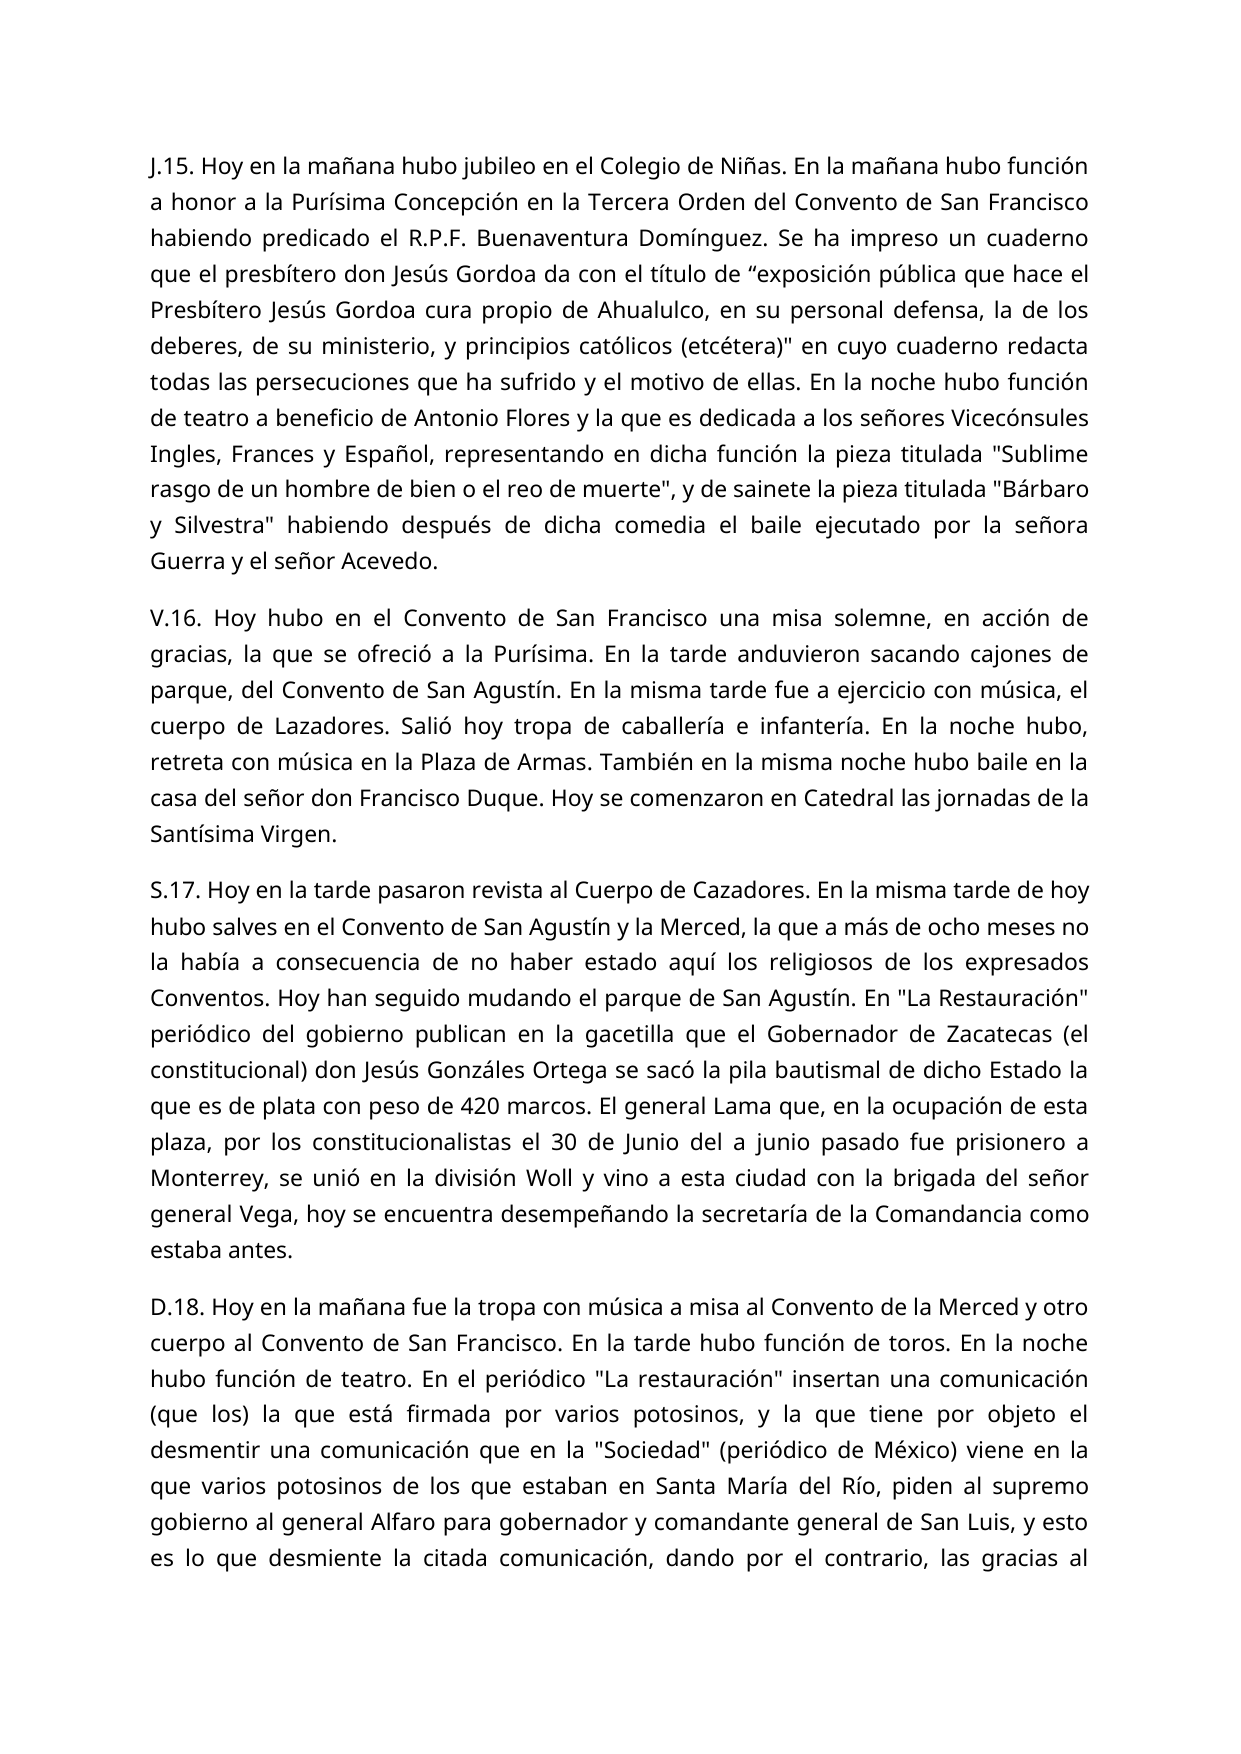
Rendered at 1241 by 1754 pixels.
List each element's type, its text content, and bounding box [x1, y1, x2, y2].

text J.15. Hoy en la mañana hubo jubileo en el Colegio de Niñas. En la mañana hubo función a honor a la Purísima Concepción en la Tercera Orden del Convento de San Francisco habiendo predicado el R.P.F. Buenaventura Domínguez. Se ha impreso un cuaderno que el presbítero don Jesús Gordoa da con el título de “exposición pública que hace el Presbítero Jesús Gordoa cura propio de Ahualulco, en su personal defensa, la de los deberes, de su ministerio, y principios católicos (etcétera)" en cuyo cuaderno redacta todas las persecuciones que ha sufrido y el motivo de ellas. En la noche hubo función de teatro a beneficio de Antonio Flores y la que es dedicada a los señores Vicecónsules Ingles, Frances y Español, representando en dicha función la pieza titulada "Sublime rasgo de un hombre de bien o el reo de muerte", y de sainete la pieza titulada "Bárbaro y Silvestra" habiendo después de dicha comedia el baile ejecutado por la señora Guerra y el señor Acevedo. [150, 150, 1090, 577]
text S.17. Hoy en la tarde pasaron revista al Cuerpo de Cazadores. En la misma tarde de hoy hubo salves en el Convento de San Agustín y la Merced, la que a más de ocho meses no la había a consecuencia de no haber estado aquí los religiosos de los expresados Conventos. Hoy han seguido mudando el parque de San Agustín. En "La Restauración" periódico del gobierno publican en la gacetilla que el Gobernador de Zacatecas (el constitucional) don Jesús Gonzáles Ortega se sacó la pila bautismal de dicho Estado la que es de plata con peso de 420 marcos. El general Lama que, en la ocupación de esta plaza, por los constitucionalistas el 30 de Junio del a junio pasado fue prisionero a Monterrey, se unió en la división Woll y vino a esta ciudad con la brigada del señor general Vega, hoy se encuentra desempeñando la secretaría de la Comandancia como estaba antes. [150, 874, 1090, 1265]
text V.16. Hoy hubo en el Convento de San Francisco una misa solemne, en acción de gracias, la que se ofreció a la Purísima. En la tarde anduvieron sacando cajones de parque, del Convento de San Agustín. En la misma tarde fue a ejercicio con música, el cuerpo de Lazadores. Salió hoy tropa de caballería e infantería. En la noche hubo, retreta con música en la Plaza de Armas. También en la misma noche hubo baile en la casa del señor don Francisco Duque. Hoy se comenzaron en Catedral las jornadas de la Santísima Virgen. [150, 602, 1090, 849]
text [150, 1291, 1090, 1573]
